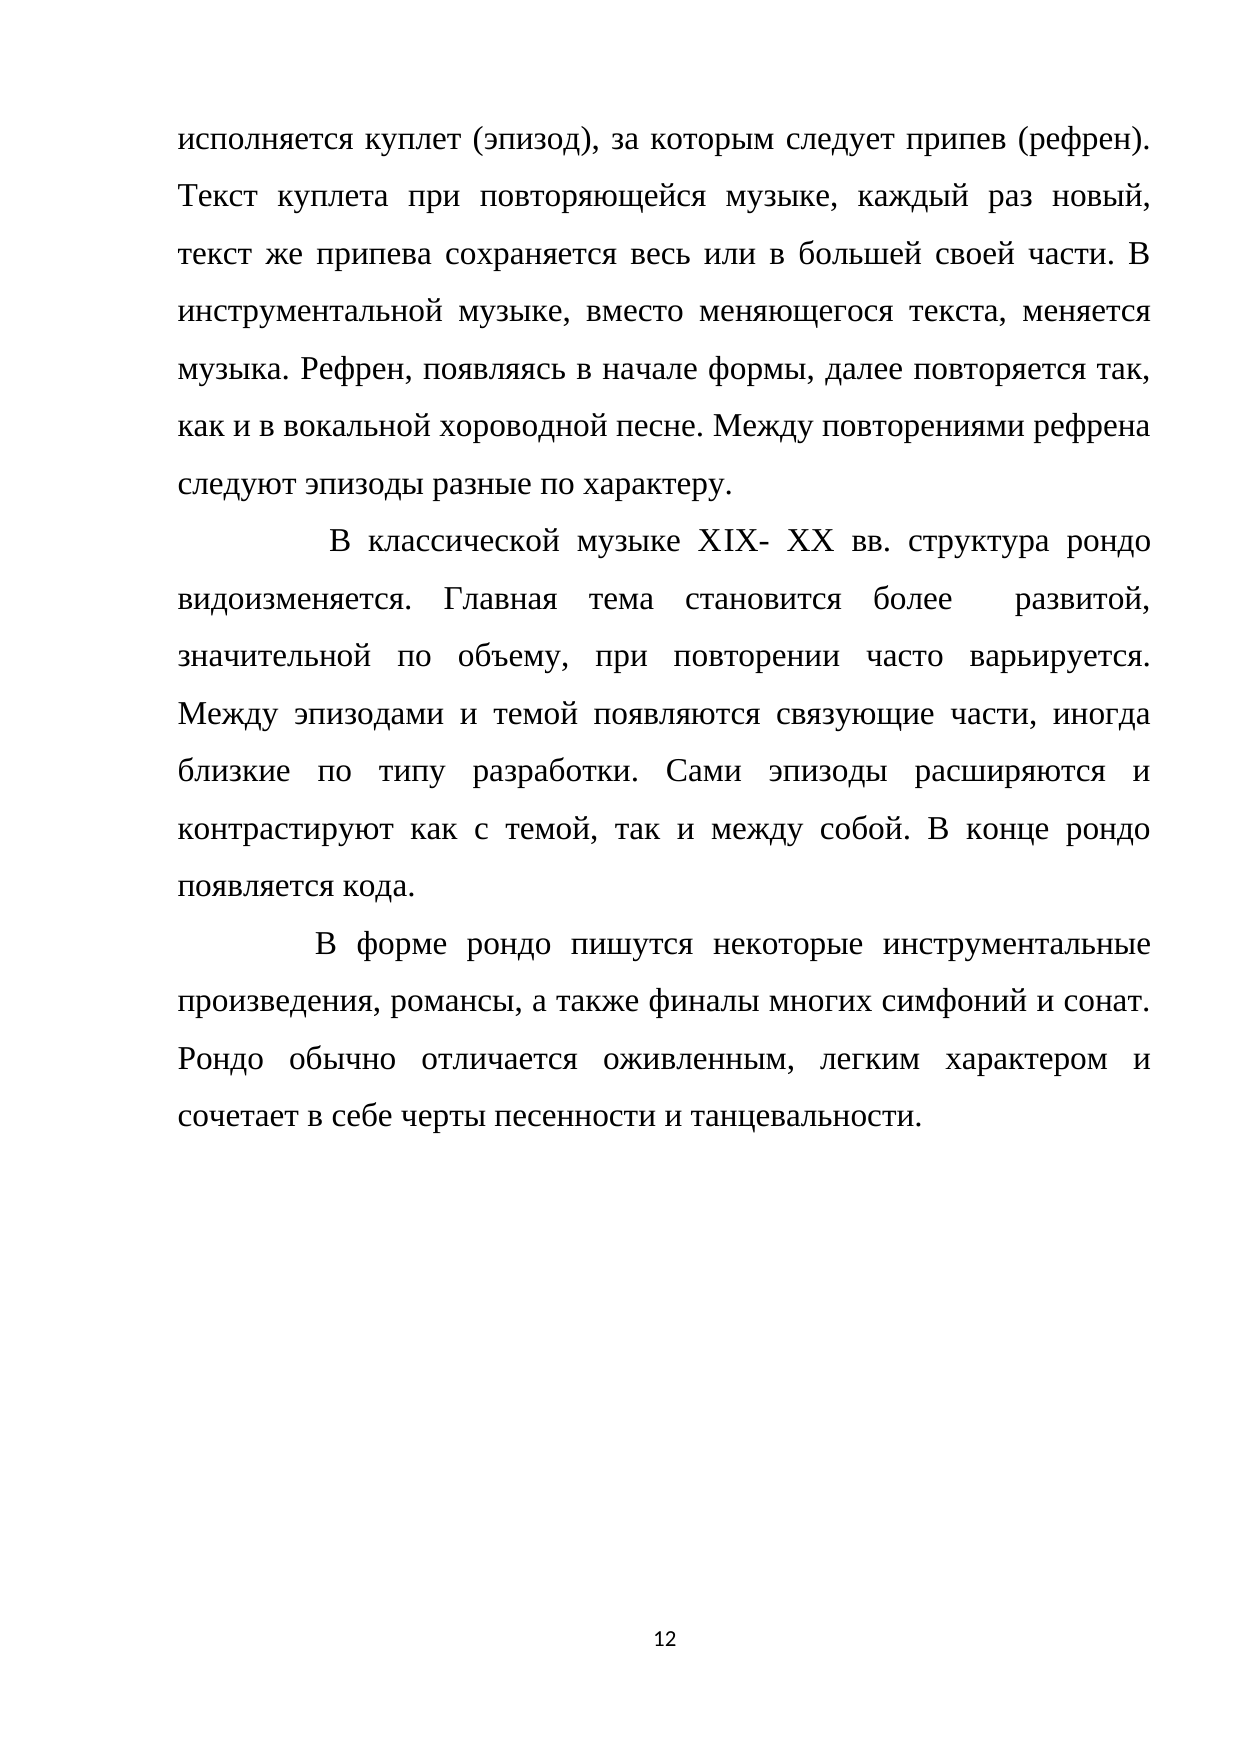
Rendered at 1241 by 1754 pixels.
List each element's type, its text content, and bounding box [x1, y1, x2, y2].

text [177, 118, 1152, 501]
text В форме рондо пишутся некоторые инструментальные произведения, романсы, а также финалы многих симфоний и сонат. Рондо обычно отличается оживленным, легким характером и сочетает в себе черты песенности и танцевальности. [177, 923, 1152, 1134]
text В классической музыке ХIХ- ХХ вв. структура рондо видоизменяется. Главная тема становится более развитой, значительной по объему, при повторении часто варьируется. Между эпизодами и темой появляются связующие части, иногда близкие по типу разработки. Сами эпизоды расширяются и контрастируют как с темой, так и между собой. В конце рондо появляется кода. [177, 521, 1152, 904]
